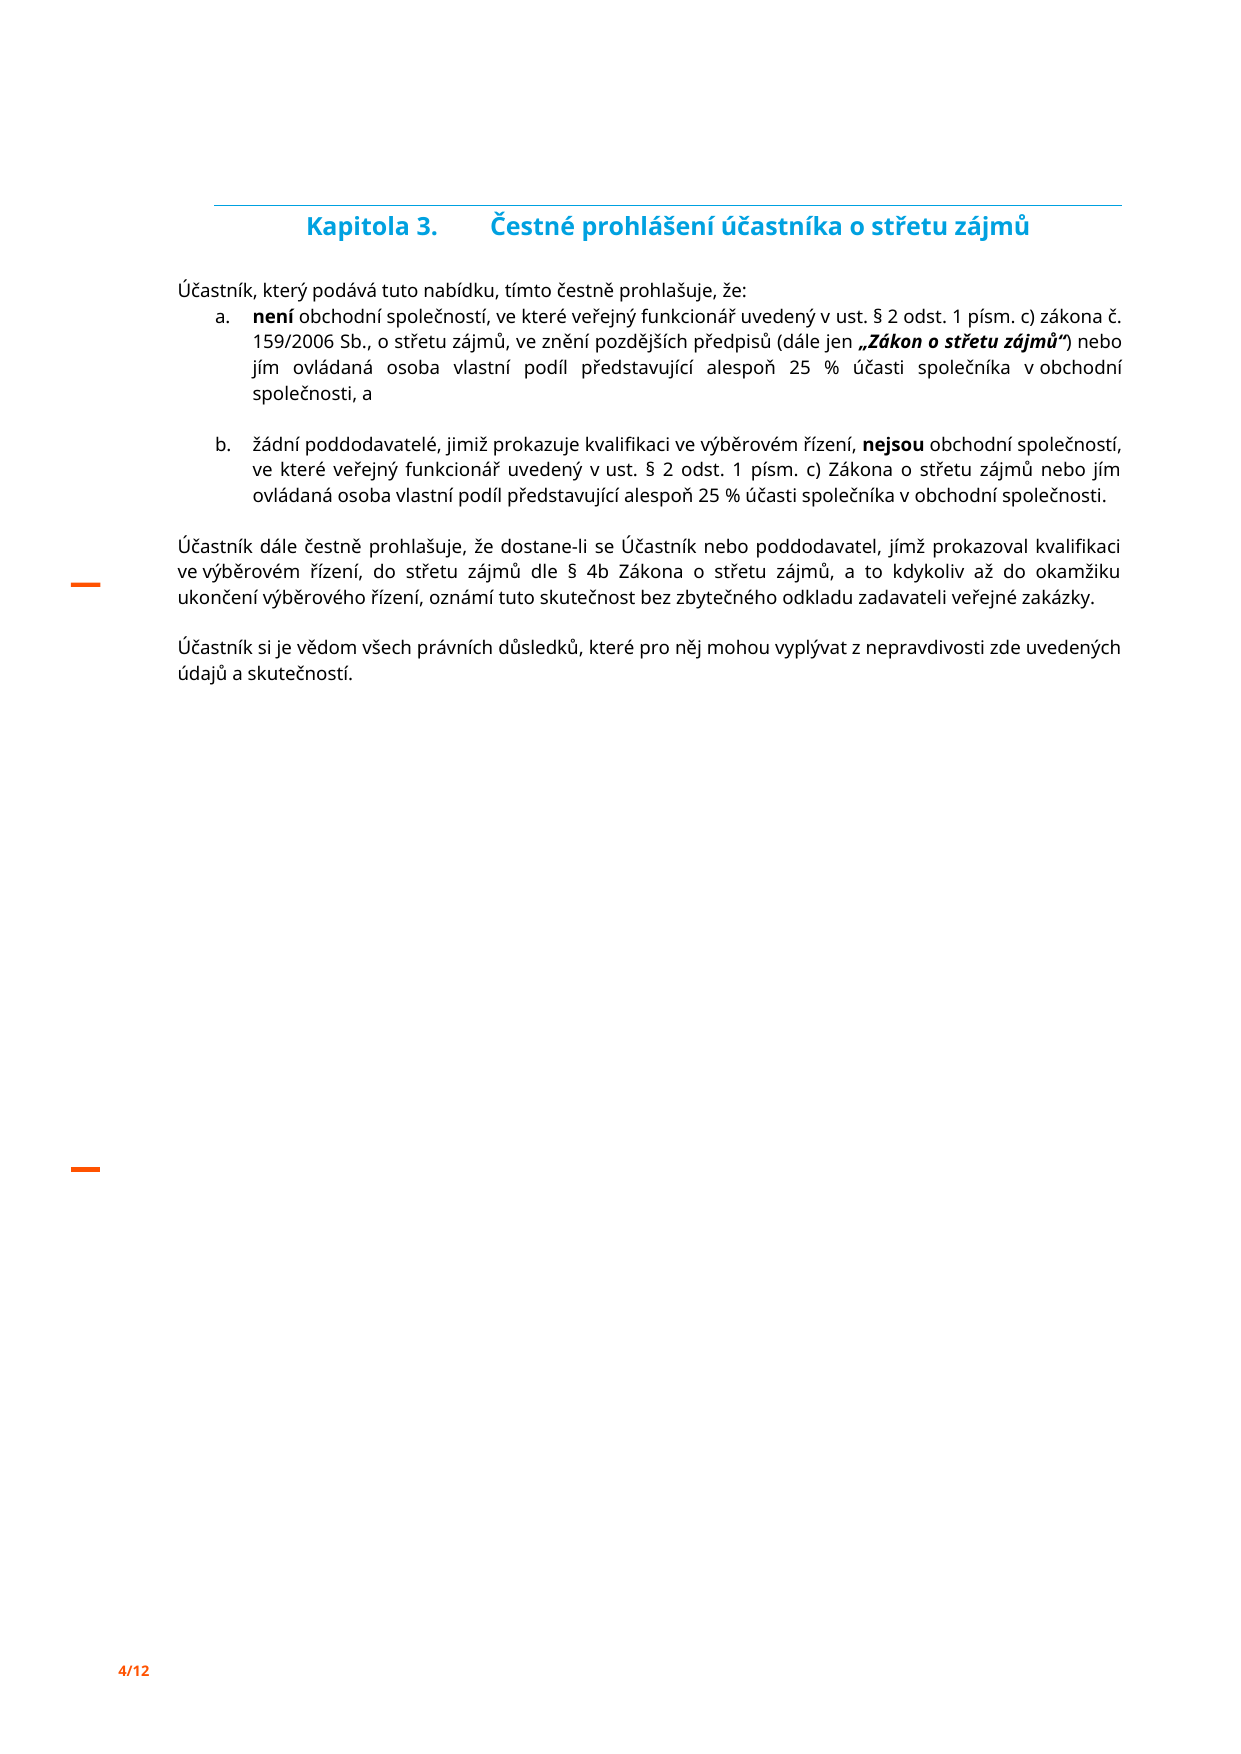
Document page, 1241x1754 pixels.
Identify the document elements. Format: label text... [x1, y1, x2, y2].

text Účastník dále čestně prohlašuje, že dostane-li se Účastník nebo poddodavatel, jímž prokazoval kvalifikaci ve výběrovém řízení, do střetu zájmů dle § 4b Zákona o střetu zájmů, a to kdykoliv až do okamžiku ukončení výběrového řízení, oznámí tuto skutečnost bez zbytečného odkladu zadavateli veřejné zakázky. [177, 533, 1122, 609]
text Účastník si je vědom všech právních důsledků, které pro něj mohou vyplývat z nepravdivosti zde uvedených údajů a skutečností. [177, 634, 1122, 686]
text Účastník, který podává tuto nabídku, tímto čestně prohlašuje, že: [177, 278, 1122, 303]
subtitle Čestné prohlášení účastníka o střetu zájmů [214, 206, 1122, 243]
list žádní poddodavatelé, jimiž prokazuje kvalifikaci ve výběrovém řízení, nejsou obchodní společností, ve které veřejný funkcionář uvedený v ust. § 2 odst. 1 písm. c) Zákona o střetu zájmů nebo jím ovládaná osoba vlastní podíl představující alespoň 25 % účasti společníka v obchodní společnosti. [215, 431, 1122, 507]
list není obchodní společností, ve které veřejný funkcionář uvedený v ust. § 2 odst. 1 písm. c) zákona č. 159/2006 Sb., o střetu zájmů, ve znění pozdějších předpisů (dále jen „Zákon o střetu zájmů“) nebo jím ovládaná osoba vlastní podíl představující alespoň 25 % účasti společníka v obchodní společnosti, a [215, 303, 1122, 405]
